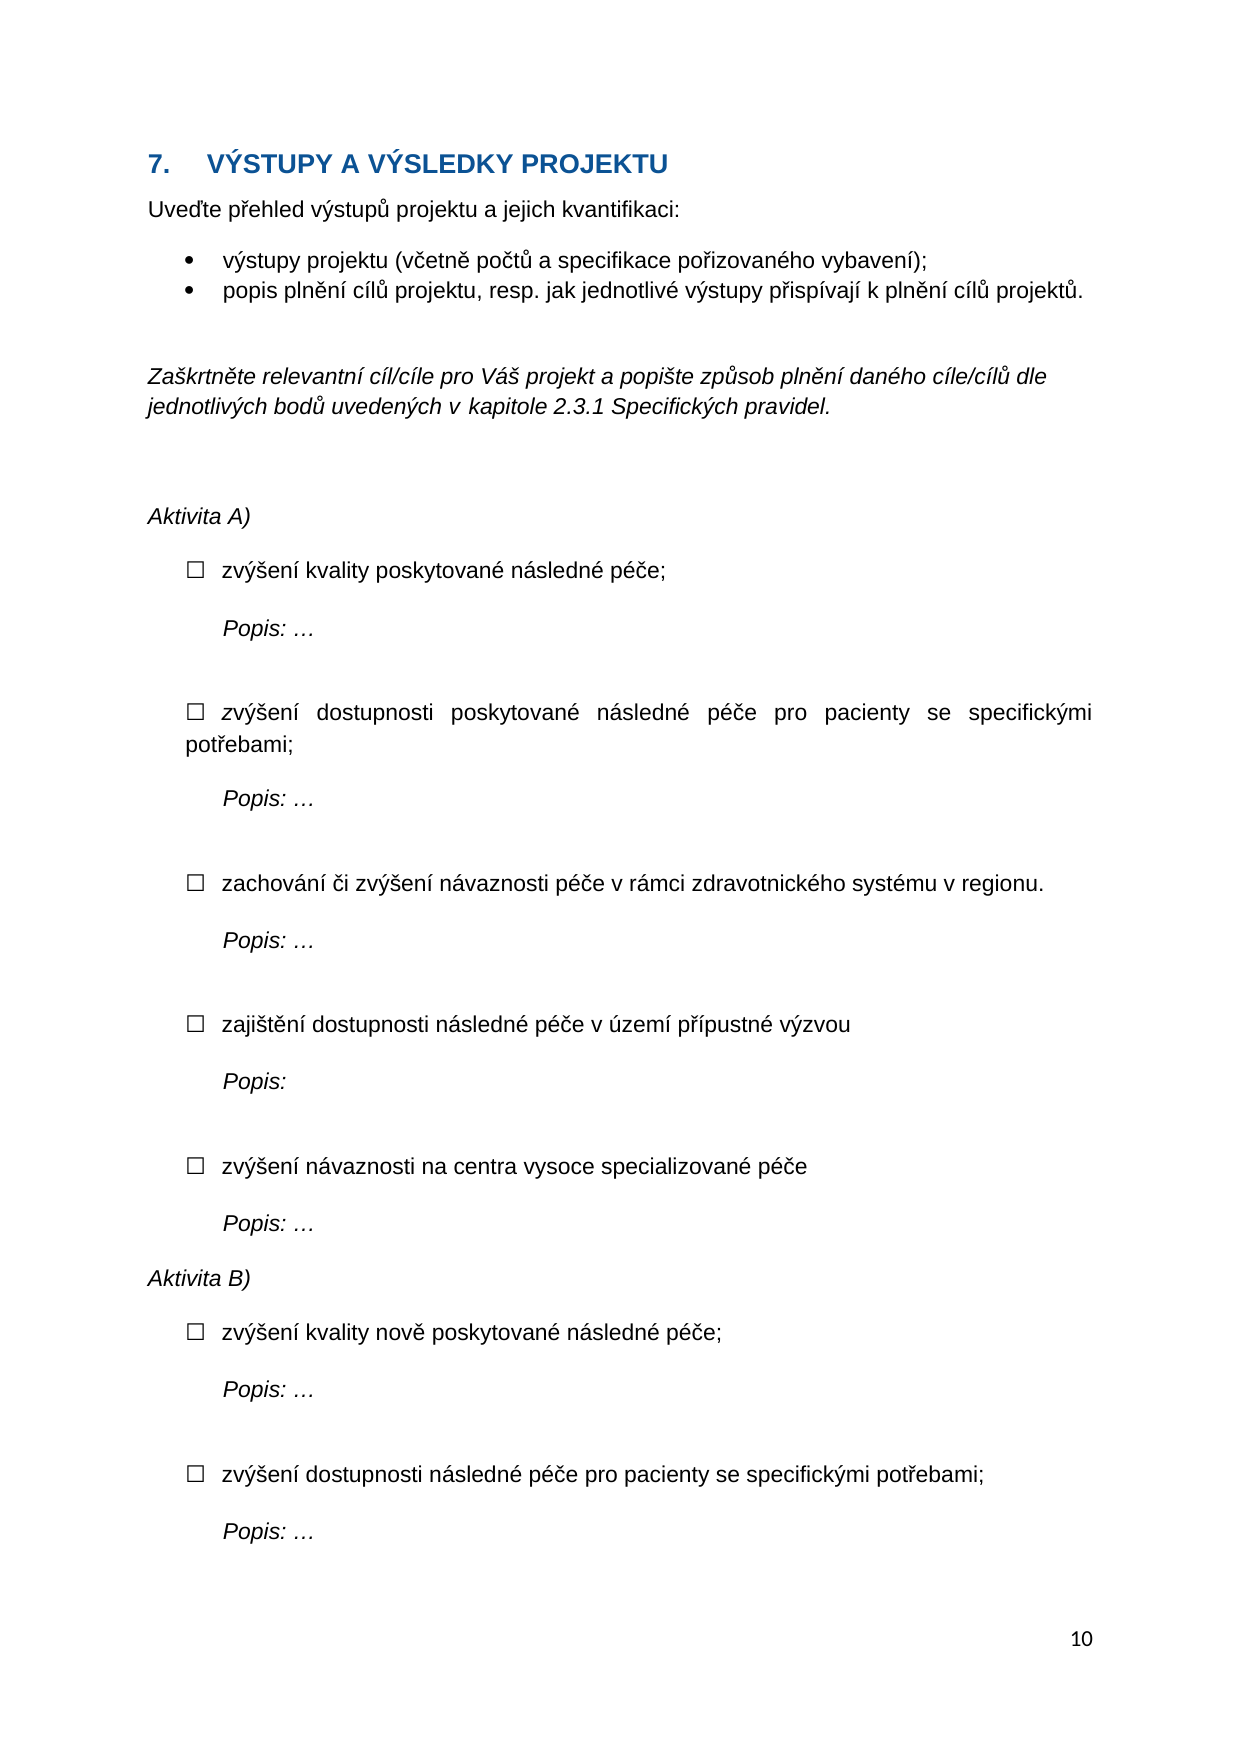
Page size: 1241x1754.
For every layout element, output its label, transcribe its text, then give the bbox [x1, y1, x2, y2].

list Popis: … [223, 1518, 1093, 1544]
list popis plnění cílů projektu, resp. jak jednotlivé výstupy přispívají k plnění cílů projektů. [185, 277, 1093, 304]
text Zaškrtněte relevantní cíl/cíle pro Váš projekt a popište způsob plnění daného cíle/cílů dle jednotlivých bodů uvedených v kapitole 2.3.1 Specifických pravidel. [148, 363, 1093, 419]
list Popis: [223, 1068, 1093, 1095]
text Aktivita A) [148, 503, 1093, 530]
list výstupy projektu (včetně počtů a specifikace pořizovaného vybavení); [185, 247, 1093, 273]
text zvýšení dostupnosti poskytované následné péče pro pacienty se specifickými potřebami; [185, 696, 1093, 757]
text zajištění dostupnosti následné péče v území přípustné výzvou [185, 1008, 1093, 1039]
list Popis: … [223, 785, 1093, 812]
text zvýšení dostupnosti následné péče pro pacienty se specifickými potřebami; [185, 1458, 1093, 1489]
text zvýšení kvality nově poskytované následné péče; [185, 1316, 1093, 1347]
list Popis: … [223, 1210, 1093, 1236]
text zvýšení kvality poskytované následné péče; [185, 554, 1093, 586]
list Popis: … [223, 927, 1093, 953]
text zachování či zvýšení návaznosti péče v rámci zdravotnického systému v regionu. [185, 866, 1093, 898]
text Aktivita B) [148, 1265, 1093, 1291]
text zvýšení návaznosti na centra vysoce specializované péče [185, 1149, 1093, 1181]
subtitle Výstupy a výsledky projektu [148, 148, 1093, 179]
list Popis: … [223, 1376, 1093, 1403]
text Uveďte přehled výstupů projektu a jejich kvantifikaci: [148, 196, 1093, 222]
list Popis: … [223, 615, 1093, 641]
